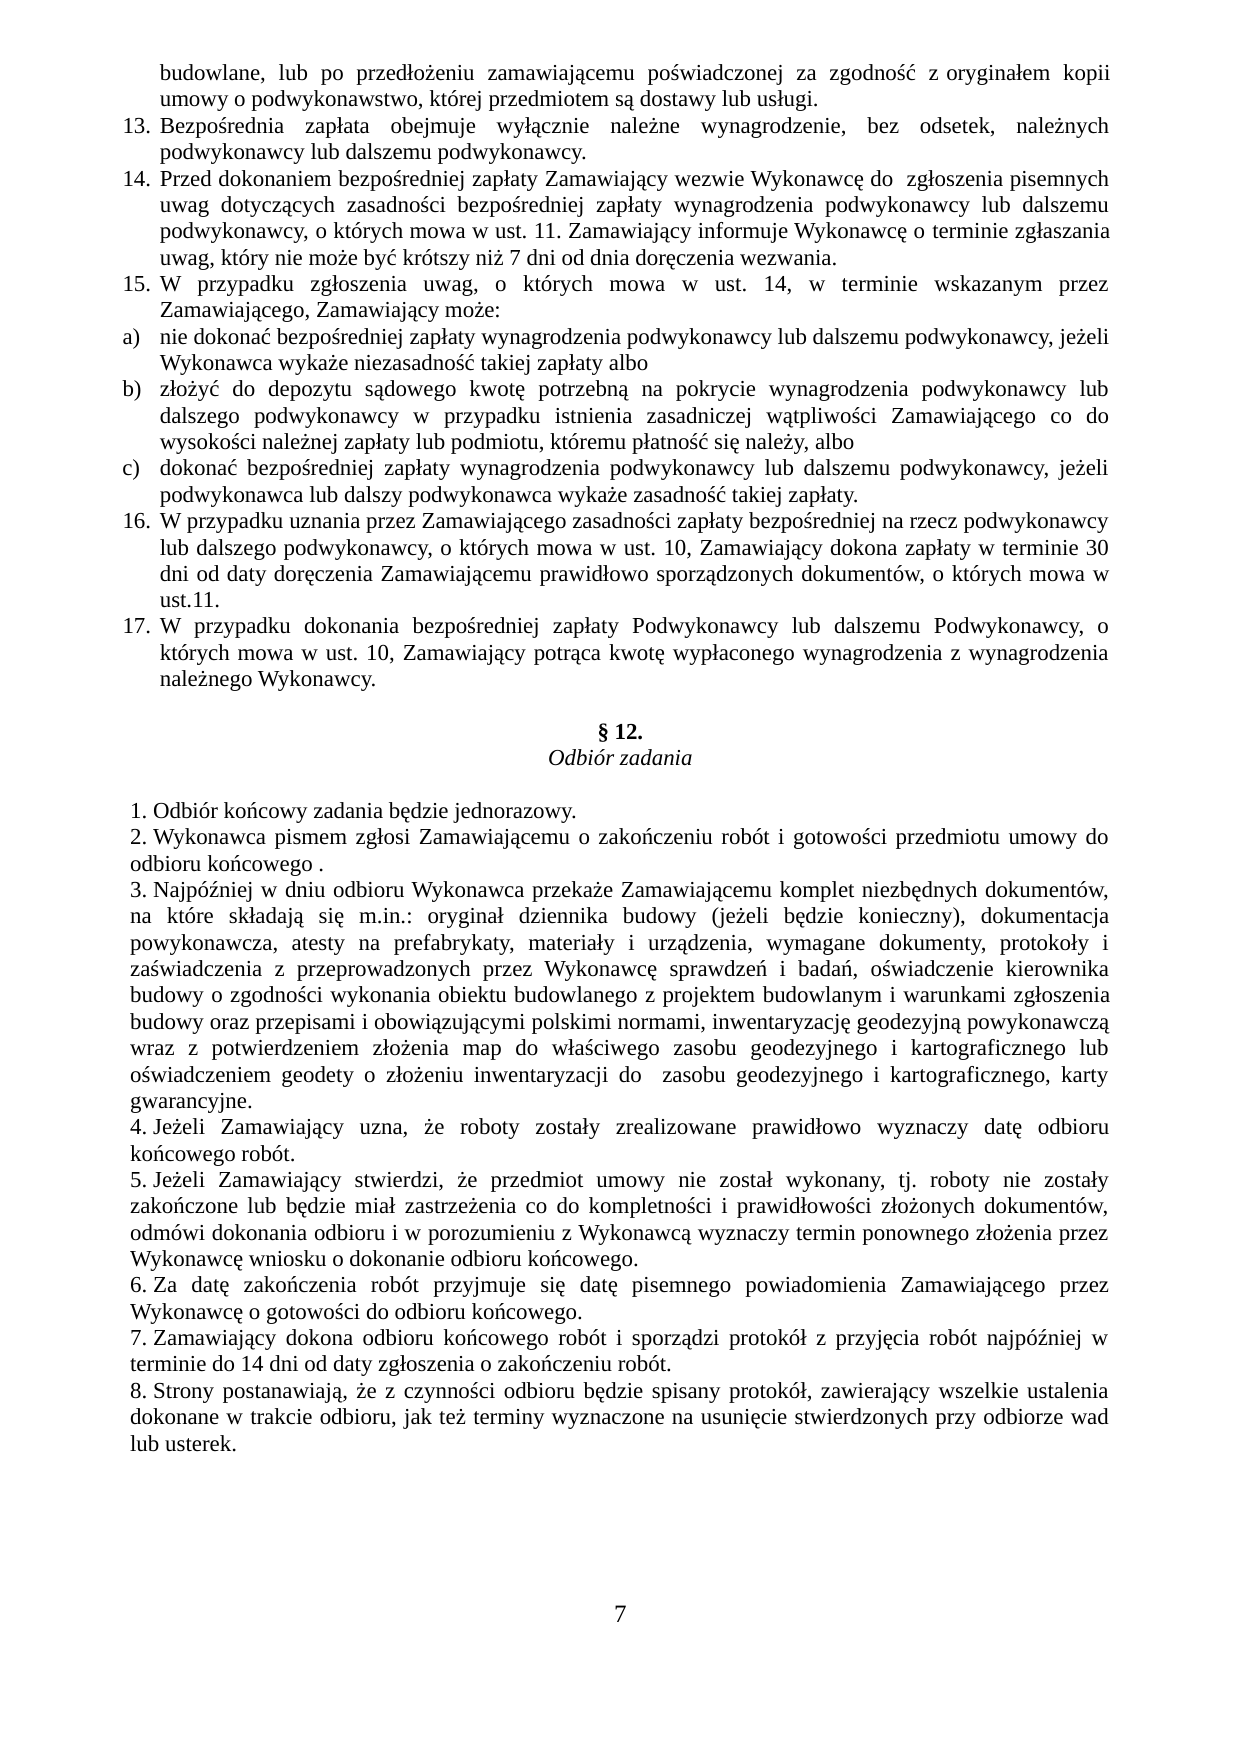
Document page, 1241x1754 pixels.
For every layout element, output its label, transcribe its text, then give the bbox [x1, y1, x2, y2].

text § 12. [130, 718, 1110, 744]
text 7. Zamawiający dokona odbioru końcowego robót i sporządzi protokół z przyjęcia robót najpóźniej w terminie do 14 dni od daty zgłoszenia o zakończeniu robót. [130, 1324, 1110, 1377]
list dokonać bezpośredniej zapłaty wynagrodzenia podwykonawcy lub dalszemu podwykonawcy, jeżeli podwykonawca lub dalszy podwykonawca wykaże zasadność takiej zapłaty. [122, 454, 1110, 507]
text 8. Strony postanawiają, że z czynności odbioru będzie spisany protokół, zawierający wszelkie ustalenia dokonane w trakcie odbioru, jak też terminy wyznaczone na usunięcie stwierdzonych przy odbiorze wad lub usterek. [130, 1377, 1110, 1456]
list W przypadku uznania przez Zamawiającego zasadności zapłaty bezpośredniej na rzecz podwykonawcy lub dalszego podwykonawcy, o których mowa w ust. 10, Zamawiający dokona zapłaty w terminie 30 dni od daty doręczenia Zamawiającemu prawidłowo sporządzonych dokumentów, o których mowa w ust.11. [122, 507, 1110, 613]
text 6. Za datę zakończenia robót przyjmuje się datę pisemnego powiadomienia Zamawiającego przez Wykonawcę o gotowości do odbioru końcowego. [130, 1271, 1110, 1324]
text 3. Najpóźniej w dniu odbioru Wykonawca przekaże Zamawiającemu komplet niezbędnych dokumentów, na które składają się m.in.: oryginał dziennika budowy (jeżeli będzie konieczny), dokumentacja powykonawcza, atesty na prefabrykaty, materiały i urządzenia, wymagane dokumenty, protokoły i zaświadczenia z przeprowadzonych przez Wykonawcę sprawdzeń i badań, oświadczenie kierownika budowy o zgodności wykonania obiektu budowlanego z projektem budowlanym i warunkami zgłoszenia budowy oraz przepisami i obowiązującymi polskimi normami, inwentaryzację geodezyjną powykonawczą wraz z potwierdzeniem złożenia map do właściwego zasobu geodezyjnego i kartograficznego lub oświadczeniem geodety o złożeniu inwentaryzacji do zasobu geodezyjnego i kartograficznego, karty gwarancyjne. [130, 876, 1110, 1113]
list Przed dokonaniem bezpośredniej zapłaty Zamawiający wezwie Wykonawcę do zgłoszenia pisemnych uwag dotyczących zasadności bezpośredniej zapłaty wynagrodzenia podwykonawcy lub dalszemu podwykonawcy, o których mowa w ust. 11. Zamawiający informuje Wykonawcę o terminie zgłaszania uwag, który nie może być krótszy niż 7 dni od dnia doręczenia wezwania. [122, 164, 1110, 270]
list Bezpośrednia zapłata obejmuje wyłącznie należne wynagrodzenie, bez odsetek, należnych podwykonawcy lub dalszemu podwykonawcy. [122, 112, 1110, 164]
list W przypadku zgłoszenia uwag, o których mowa w ust. 14, w terminie wskazanym przez Zamawiającego, Zamawiający może: [122, 270, 1110, 323]
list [122, 59, 1110, 112]
text 1. Odbiór końcowy zadania będzie jednorazowy. [130, 797, 1110, 823]
list nie dokonać bezpośredniej zapłaty wynagrodzenia podwykonawcy lub dalszemu podwykonawcy, jeżeli Wykonawca wykaże niezasadność takiej zapłaty albo [122, 323, 1110, 375]
text 4. Jeżeli Zamawiający uzna, że roboty zostały zrealizowane prawidłowo wyznaczy datę odbioru końcowego robót. [130, 1113, 1110, 1166]
text 5. Jeżeli Zamawiający stwierdzi, że przedmiot umowy nie został wykonany, tj. roboty nie zostały zakończone lub będzie miał zastrzeżenia co do kompletności i prawidłowości złożonych dokumentów, odmówi dokonania odbioru i w porozumieniu z Wykonawcą wyznaczy termin ponownego złożenia przez Wykonawcę wniosku o dokonanie odbioru końcowego. [130, 1166, 1110, 1271]
text Odbiór zadania [130, 744, 1110, 771]
text 2. Wykonawca pismem zgłosi Zamawiającemu o zakończeniu robót i gotowości przedmiotu umowy do odbioru końcowego . [130, 823, 1110, 876]
list złożyć do depozytu sądowego kwotę potrzebną na pokrycie wynagrodzenia podwykonawcy lub dalszego podwykonawcy w przypadku istnienia zasadniczej wątpliwości Zamawiającego co do wysokości należnej zapłaty lub podmiotu, któremu płatność się należy, albo [122, 375, 1110, 454]
list W przypadku dokonania bezpośredniej zapłaty Podwykonawcy lub dalszemu Podwykonawcy, o których mowa w ust. 10, Zamawiający potrąca kwotę wypłaconego wynagrodzenia z wynagrodzenia należnego Wykonawcy. [122, 613, 1110, 692]
